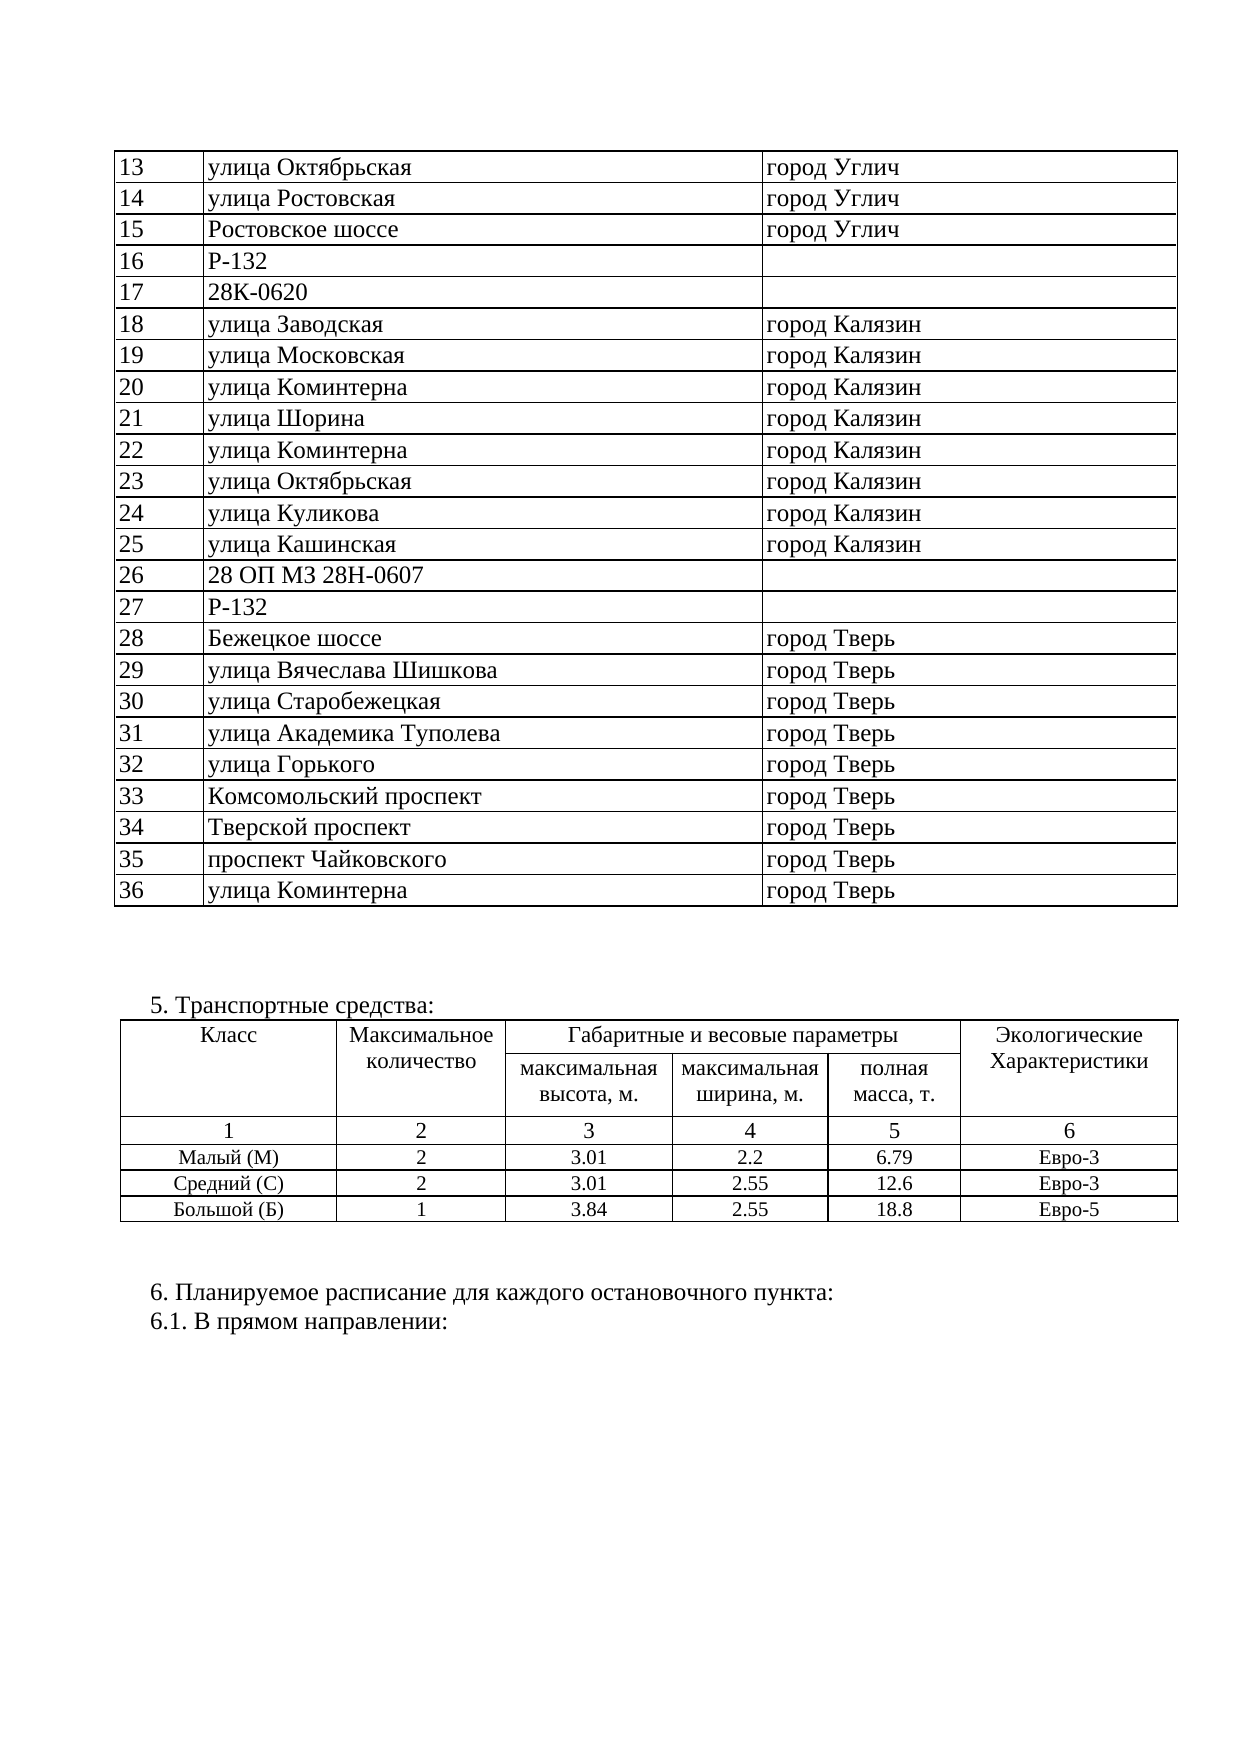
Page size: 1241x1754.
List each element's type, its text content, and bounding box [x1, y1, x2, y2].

table_cell 3.01 [506, 1145, 672, 1169]
table_cell 27 [115, 591, 203, 622]
table_cell [763, 276, 1177, 307]
table_cell город Углич [763, 181, 1177, 213]
table_header Максимальное количество [337, 1021, 505, 1116]
table_cell улица Октябрьская [204, 466, 762, 496]
table_cell город Тверь [763, 779, 1177, 811]
table_cell 26 [115, 560, 203, 590]
table_cell Р-132 [204, 592, 762, 622]
table_cell 28 [115, 623, 203, 653]
text 6.1. В прямом направлении: [150, 1306, 1090, 1335]
table_cell Тверской проспект [204, 812, 762, 842]
table_cell 16 [115, 245, 203, 276]
table_cell 2 [337, 1145, 505, 1169]
table_cell Ростовское шоссе [204, 215, 762, 244]
table_cell 30 [115, 686, 203, 716]
text 6. Планируемое расписание для каждого остановочного пункта: [150, 1277, 1090, 1306]
table_cell 29 [115, 654, 203, 685]
table_cell 28К-0620 [204, 277, 762, 307]
table_cell 17 [115, 277, 203, 307]
table_cell полная масса, т. [829, 1054, 960, 1116]
table_cell город Калязин [763, 465, 1177, 496]
table_cell улица Горького [204, 749, 762, 779]
table_cell 6.79 [829, 1145, 960, 1169]
table_cell город Углич [763, 152, 1177, 181]
table_cell 2.55 [673, 1197, 827, 1221]
table_cell 1 [121, 1117, 336, 1144]
table_cell 2.2 [673, 1145, 827, 1169]
table_cell улица Коминтерна [204, 875, 762, 905]
table_header Габаритные и весовые параметры [506, 1021, 960, 1052]
table_cell улица Коминтерна [204, 435, 762, 464]
table_cell 28 ОП МЗ 28Н-0607 [204, 561, 762, 590]
table_cell улица Октябрьская [204, 152, 762, 181]
table_cell 32 [115, 749, 203, 779]
table_cell Р-132 [204, 246, 762, 276]
table_cell Бежецкое шоссе [204, 623, 762, 653]
table_cell 3.01 [506, 1171, 672, 1195]
table_cell город Тверь [763, 842, 1177, 873]
table_cell 4 [673, 1117, 827, 1144]
table_cell город Тверь [763, 622, 1177, 653]
table_cell Комсомольский проспект [204, 781, 762, 811]
table_cell город Калязин [763, 339, 1177, 370]
table_header Класс [121, 1021, 336, 1116]
table_cell город Тверь [763, 811, 1177, 842]
table_cell 33 [115, 780, 203, 811]
table_cell 2 [337, 1117, 505, 1144]
table_cell 21 [115, 403, 203, 433]
table_cell город Углич [763, 213, 1177, 244]
table_cell город Тверь [763, 653, 1177, 685]
table_cell Малый (М) [121, 1145, 336, 1169]
table_cell 5 [829, 1117, 960, 1144]
table_cell город Калязин [763, 402, 1177, 433]
table_cell улица Коминтерна [204, 372, 762, 402]
table_cell город Калязин [763, 370, 1177, 402]
table_cell 19 [115, 340, 203, 370]
table_cell город Тверь [763, 748, 1177, 779]
text 5. Транспортные средства: [150, 990, 1090, 1019]
table_cell 3.84 [506, 1197, 672, 1221]
table_cell улица Заводская [204, 309, 762, 339]
table_cell максимальная высота, м. [506, 1054, 672, 1116]
table_cell 25 [115, 529, 203, 559]
table_cell 12.6 [829, 1171, 960, 1195]
table_cell улица Московская [204, 340, 762, 370]
table_cell улица Кашинская [204, 529, 762, 559]
table_cell Евро-3 [961, 1145, 1177, 1169]
table_cell улица Старобежецкая [204, 686, 762, 716]
table_cell [763, 244, 1177, 276]
table_cell 3 [506, 1117, 672, 1144]
table_cell 22 [115, 434, 203, 464]
table_cell 18 [115, 308, 203, 339]
table_cell город Калязин [763, 433, 1177, 464]
table_cell улица Куликова [204, 498, 762, 527]
table_header Экологические Характеристики [961, 1021, 1177, 1116]
table_cell 6 [961, 1117, 1177, 1144]
table_cell улица Шорина [204, 403, 762, 433]
table_cell 18.8 [829, 1197, 960, 1221]
table_cell 23 [115, 466, 203, 496]
table_cell город Калязин [763, 528, 1177, 559]
table_cell [763, 559, 1177, 590]
table_cell улица Академика Туполева [204, 718, 762, 748]
table_cell проспект Чайковского [204, 844, 762, 873]
table_cell 2.55 [673, 1171, 827, 1195]
table_cell 1 [337, 1197, 505, 1221]
table_cell 34 [115, 812, 203, 842]
table_cell 13 [115, 152, 203, 181]
table_cell город Калязин [763, 307, 1177, 339]
table_cell город Тверь [763, 874, 1177, 905]
table_cell Средний (С) [121, 1171, 336, 1195]
table_cell 20 [115, 371, 203, 402]
table_cell 35 [115, 843, 203, 873]
table_cell 24 [115, 497, 203, 527]
table_cell 2 [337, 1171, 505, 1195]
table_cell 31 [115, 717, 203, 748]
table_cell 15 [115, 214, 203, 244]
table_cell 14 [115, 183, 203, 213]
table_cell Евро-3 [961, 1171, 1177, 1195]
table_cell Большой (Б) [121, 1197, 336, 1221]
table_cell улица Ростовская [204, 183, 762, 213]
table_cell Евро-5 [961, 1197, 1177, 1221]
table_cell город Калязин [763, 496, 1177, 527]
table_cell город Тверь [763, 685, 1177, 716]
table_cell город Тверь [763, 716, 1177, 748]
table_cell 36 [115, 875, 203, 905]
table_cell [763, 590, 1177, 622]
table_cell максимальная ширина, м. [673, 1054, 827, 1116]
table_cell улица Вячеслава Шишкова [204, 655, 762, 685]
